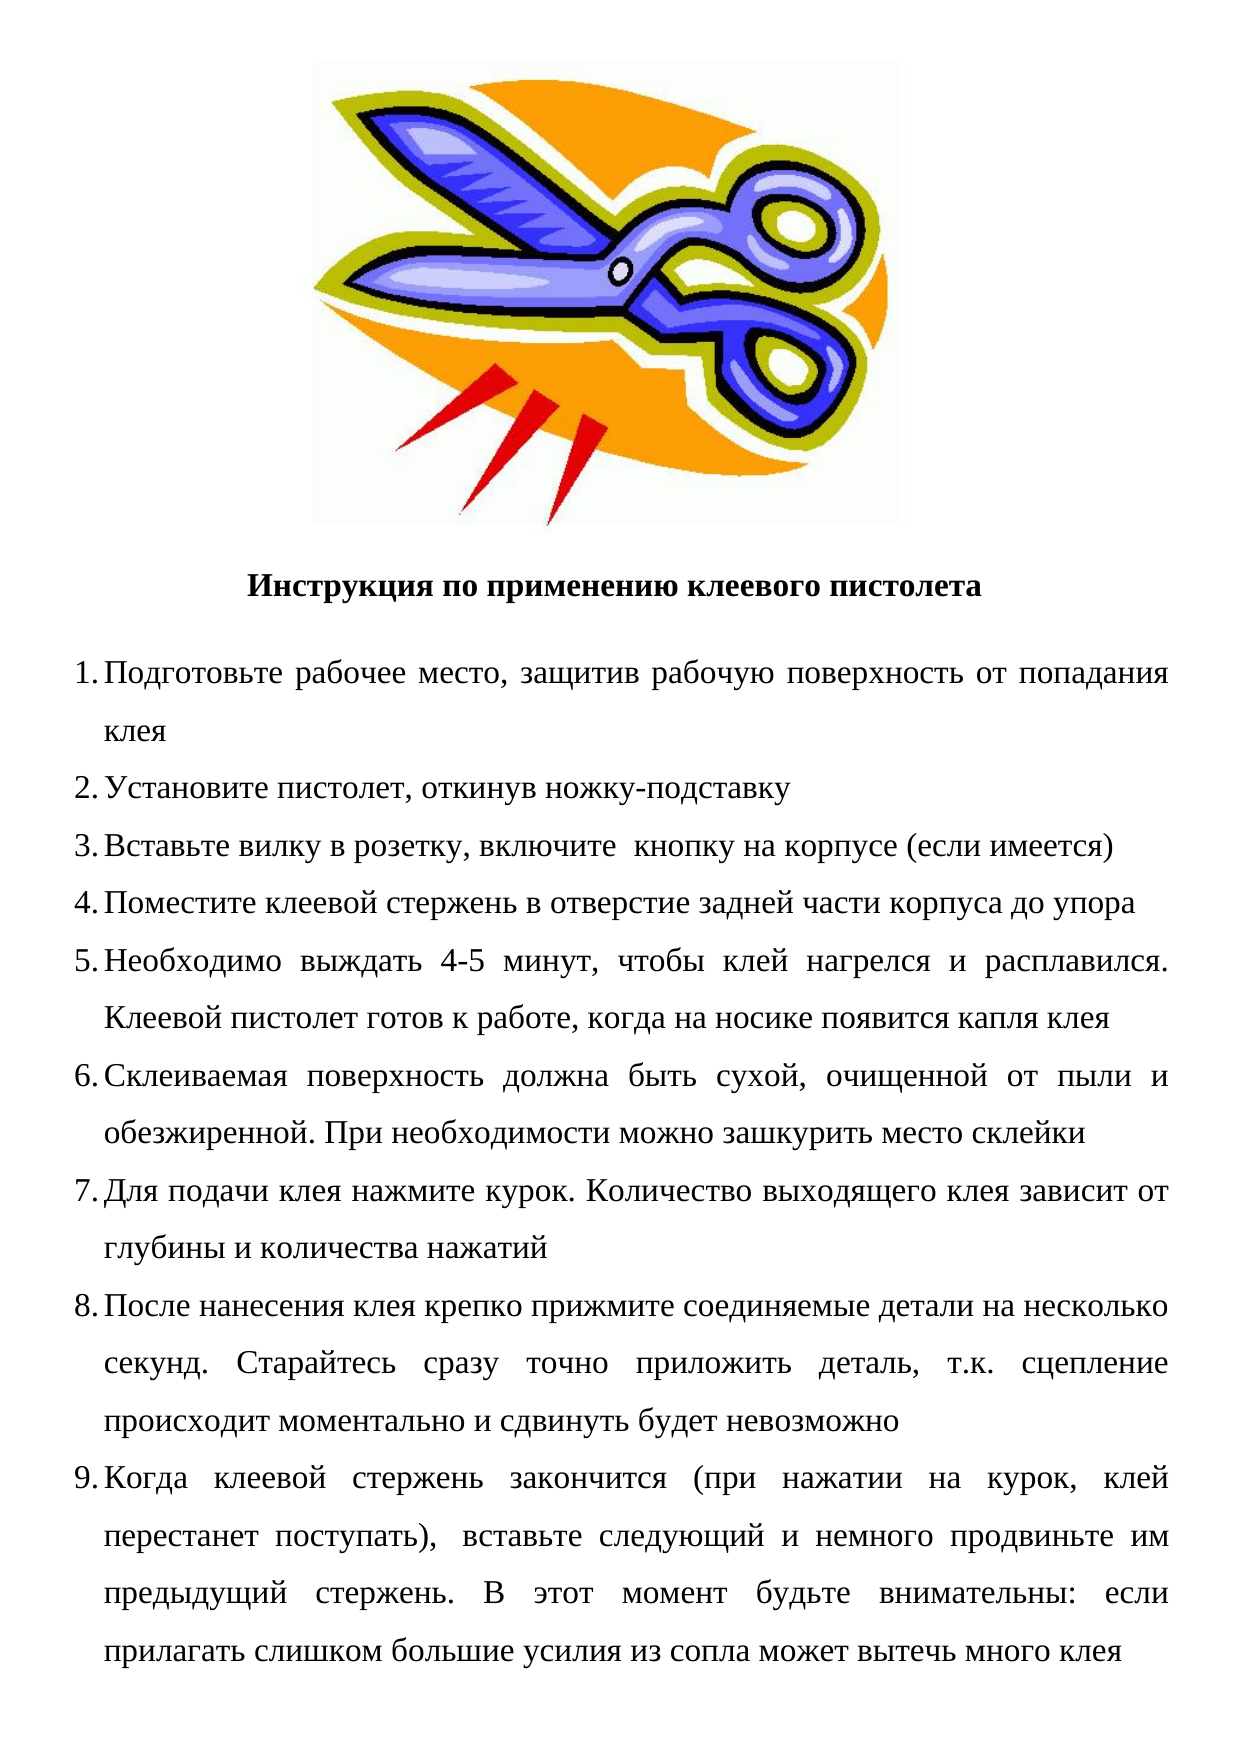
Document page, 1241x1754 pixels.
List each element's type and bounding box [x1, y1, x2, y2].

picture [302, 44, 932, 533]
table_cell [48, 44, 1181, 1681]
